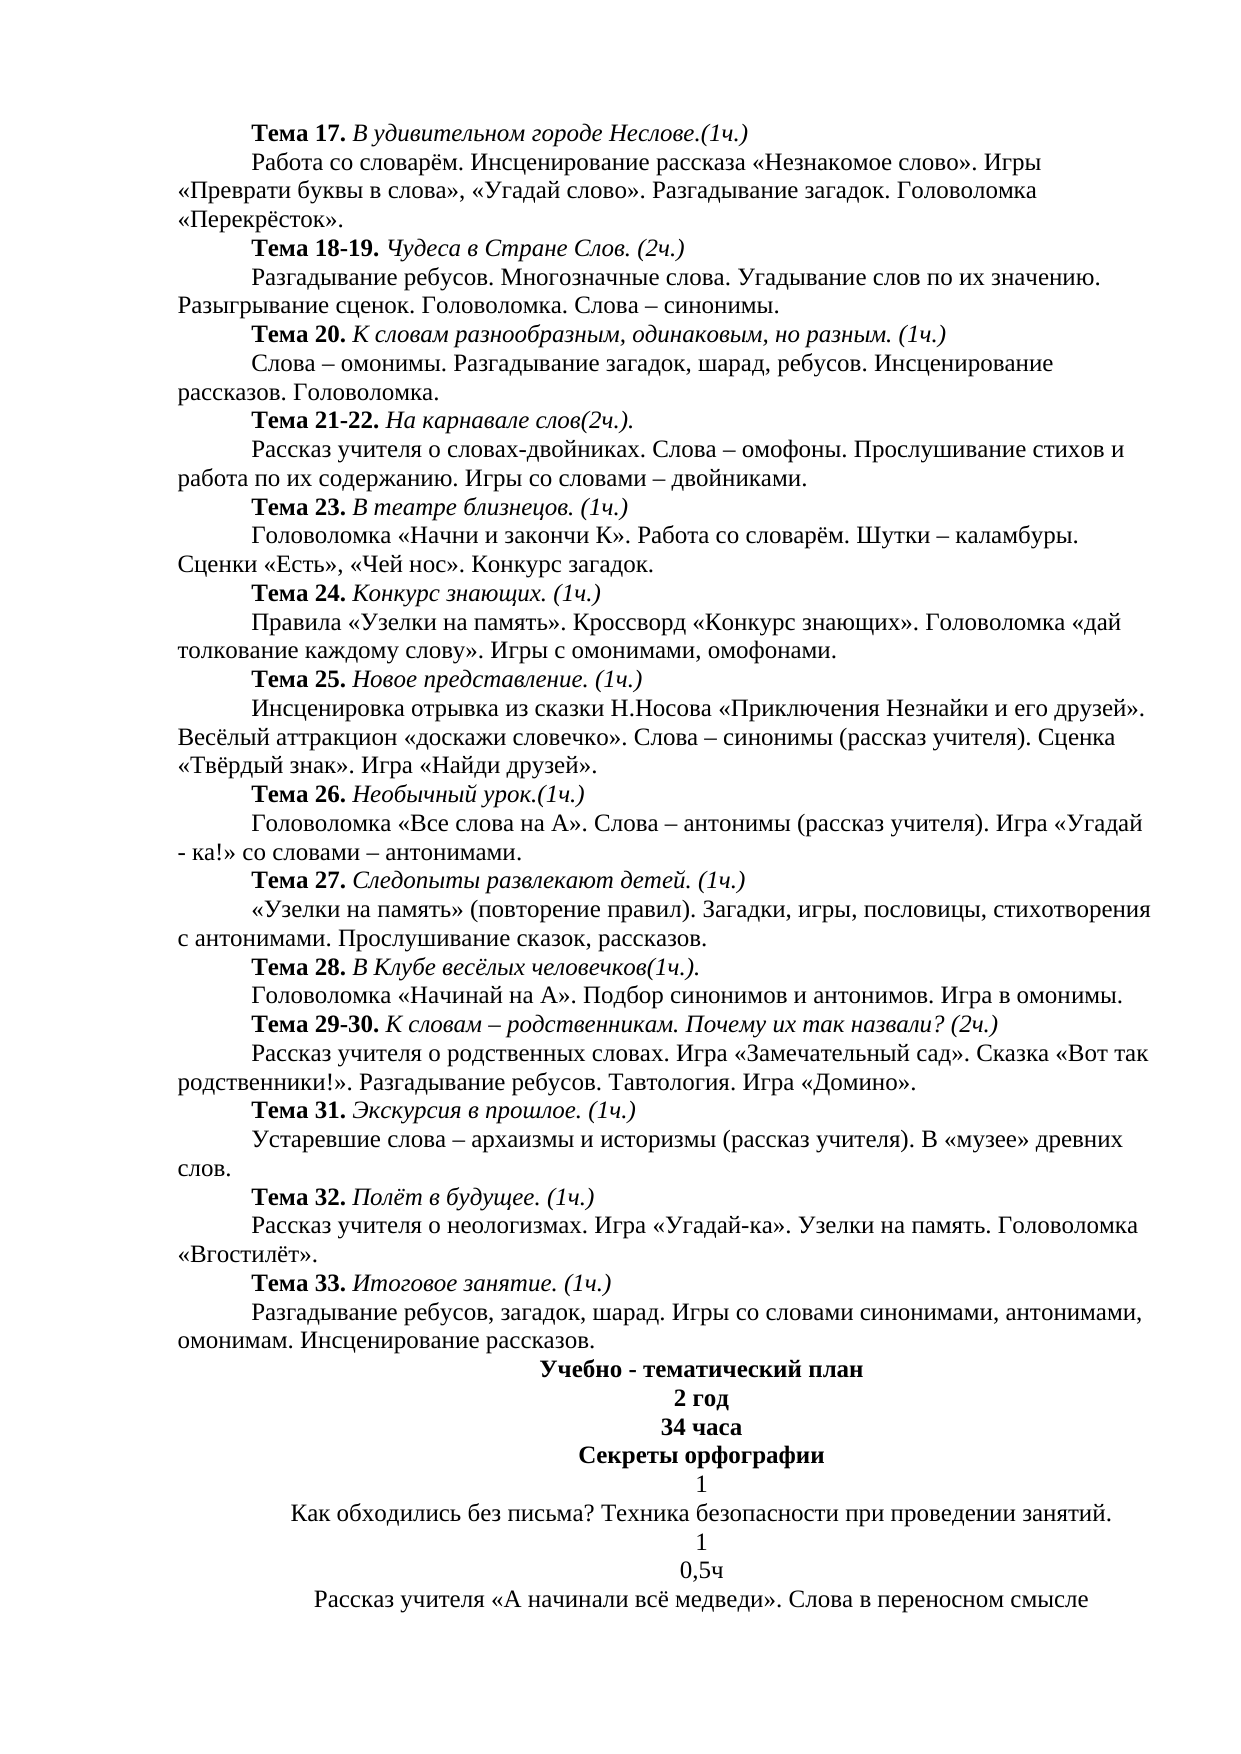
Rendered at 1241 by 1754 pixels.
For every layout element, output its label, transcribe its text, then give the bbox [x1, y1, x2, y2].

text 0,5ч [177, 1556, 1152, 1584]
text Головоломка «Начинай на А». Подбор синонимов и антонимов. Игра в омонимы. [177, 981, 1152, 1009]
text Тема 18-19. Чудеса в Стране Слов. (2ч.) [177, 233, 1152, 262]
text Головоломка «Все слова на А». Слова – антонимы (рассказ учителя). Игра «Угадай - ка!» со словами – антонимами. [177, 808, 1152, 866]
text Правила «Узелки на память». Кроссворд «Конкурс знающих». Головоломка «дай толкование каждому слову». Игры с омонимами, омофонами. [177, 607, 1152, 664]
text Рассказ учителя о неологизмах. Игра «Угадай-ка». Узелки на память. Головоломка «Вгостилёт». [177, 1211, 1152, 1268]
text Секреты орфографии [177, 1441, 1152, 1469]
text «Узелки на память» (повторение правил). Загадки, игры, пословицы, стихотворения с антонимами. Прослушивание сказок, рассказов. [177, 894, 1152, 952]
text Тема 21-22. На карнавале слов(2ч.). [177, 406, 1152, 434]
text Тема 27. Следопыты развлекают детей. (1ч.) [177, 866, 1152, 894]
text Тема 32. Полёт в будущее. (1ч.) [177, 1182, 1152, 1211]
text Рассказ учителя о родственных словах. Игра «Замечательный сад». Сказка «Вот так родственники!». Разгадывание ребусов. Тавтология. Игра «Домино». [177, 1038, 1152, 1096]
text Тема 31. Экскурсия в прошлое. (1ч.) [177, 1096, 1152, 1124]
text Тема 29-30. К словам – родственникам. Почему их так назвали? (2ч.) [177, 1009, 1152, 1038]
text Как обходились без письма? Техника безопасности при проведении занятий. [177, 1498, 1152, 1527]
text Слова – омонимы. Разгадывание загадок, шарад, ребусов. Инсценирование рассказов. Головоломка. [177, 348, 1152, 406]
text Тема 17. В удивительном городе Неслове.(1ч.) [177, 118, 1152, 147]
text Тема 24. Конкурс знающих. (1ч.) [177, 578, 1152, 607]
text Тема 23. В театре близнецов. (1ч.) [177, 492, 1152, 521]
text 1 [177, 1527, 1152, 1556]
text Инсценировка отрывка из сказки Н.Носова «Приключения Незнайки и его друзей». Весёлый аттракцион «доскажи словечко». Слова – синонимы (рассказ учителя). Сценка «Твёрдый знак». Игра «Найди друзей». [177, 693, 1152, 779]
text Тема 28. В Клубе весёлых человечков(1ч.). [177, 952, 1152, 981]
text Рассказ учителя «А начинали всё медведи». Слова в переносном смысле [177, 1584, 1152, 1613]
text Разгадывание ребусов, загадок, шарад. Игры со словами синонимами, антонимами, омонимам. Инсценирование рассказов. [177, 1297, 1152, 1354]
text Устаревшие слова – архаизмы и историзмы (рассказ учителя). В «музее» древних слов. [177, 1124, 1152, 1182]
text Разгадывание ребусов. Многозначные слова. Угадывание слов по их значению. Разыгрывание сценок. Головоломка. Слова – синонимы. [177, 262, 1152, 319]
text 2 год [177, 1383, 1152, 1412]
text Рассказ учителя о словах-двойниках. Слова – омофоны. Прослушивание стихов и работа по их содержанию. Игры со словами – двойниками. [177, 434, 1152, 492]
text Учебно - тематический план [177, 1354, 1152, 1383]
text Тема 25. Новое представление. (1ч.) [177, 664, 1152, 693]
text Тема 33. Итоговое занятие. (1ч.) [177, 1268, 1152, 1297]
text Тема 20. К словам разнообразным, одинаковым, но разным. (1ч.) [177, 319, 1152, 348]
text 1 [177, 1469, 1152, 1498]
text 34 часа [177, 1412, 1152, 1441]
text Тема 26. Необычный урок.(1ч.) [177, 779, 1152, 808]
text Работа со словарём. Инсценирование рассказа «Незнакомое слово». Игры «Преврати буквы в слова», «Угадай слово». Разгадывание загадок. Головоломка «Перекрёсток». [177, 147, 1152, 233]
text Головоломка «Начни и закончи К». Работа со словарём. Шутки – каламбуры. Сценки «Есть», «Чей нос». Конкурс загадок. [177, 521, 1152, 578]
